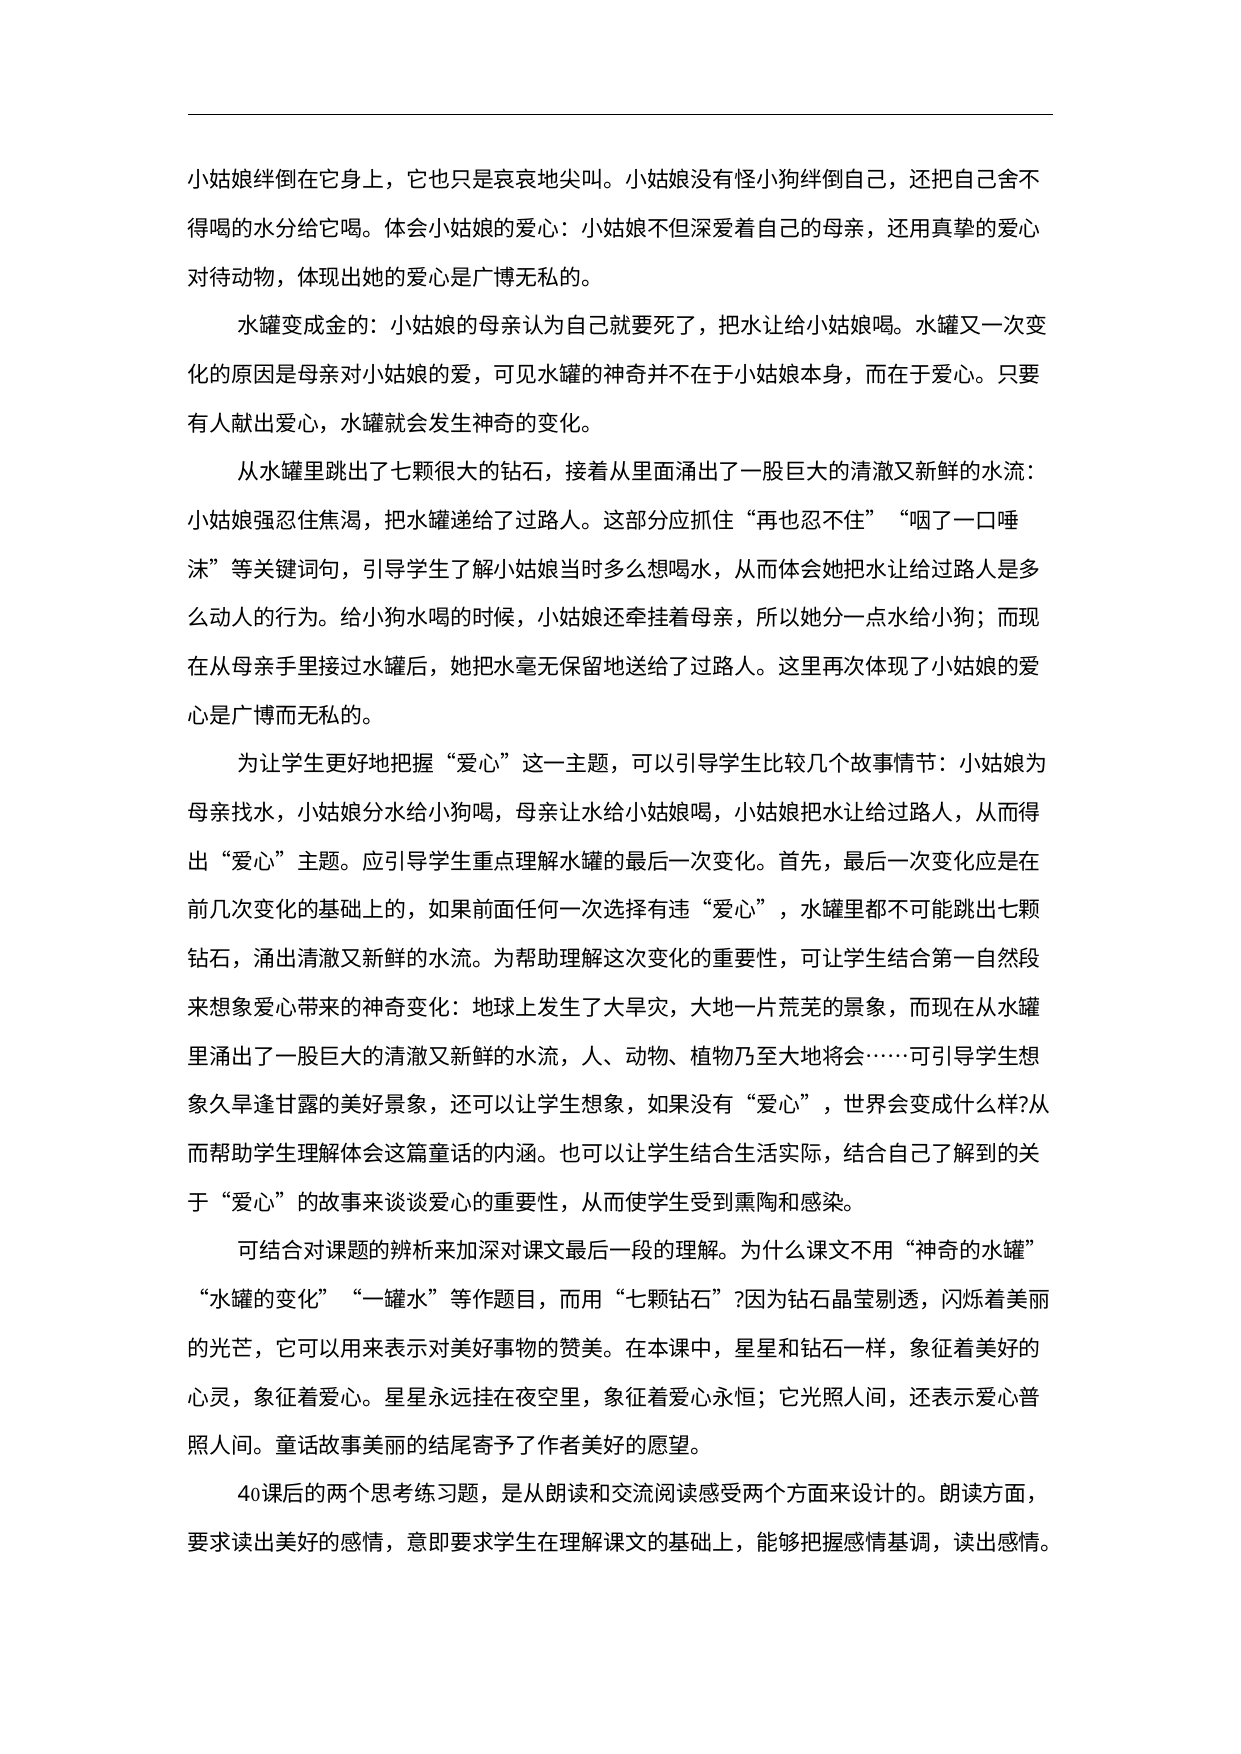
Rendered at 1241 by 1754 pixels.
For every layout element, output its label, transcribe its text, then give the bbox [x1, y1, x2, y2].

text 可结合对课题的辨析来加深对课文最后一段的理解。为什么课文不用“神奇的水罐”“水罐的变化”“一罐水”等作题目，而用“七颗钻石”?因为钻石晶莹剔透，闪烁着美丽的光芒，它可以用来表示对美好事物的赞美。在本课中，星星和钻石一样，象征着美好的心灵，象征着爱心。星星永远挂在夜空里，象征着爱心永恒；它光照人间，还表示爱心普照人间。童话故事美丽的结尾寄予了作者美好的愿望。 [187, 1233, 1053, 1460]
text 为让学生更好地把握“爱心”这一主题，可以引导学生比较几个故事情节：小姑娘为母亲找水，小姑娘分水给小狗喝，母亲让水给小姑娘喝，小姑娘把水让给过路人，从而得出“爱心”主题。应引导学生重点理解水罐的最后一次变化。首先，最后一次变化应是在前几次变化的基础上的，如果前面任何一次选择有违“爱心”，水罐里都不可能跳出七颗钻石，涌出清澈又新鲜的水流。为帮助理解这次变化的重要性，可让学生结合第一自然段来想象爱心带来的神奇变化：地球上发生了大旱灾，大地一片荒芜的景象，而现在从水罐里涌出了一股巨大的清澈又新鲜的水流，人、动物、植物乃至大地将会……可引导学生想象久旱逢甘露的美好景象，还可以让学生想象，如果没有“爱心”，世界会变成什么样?从而帮助学生理解体会这篇童话的内涵。也可以让学生结合生活实际，结合自己了解到的关于“爱心”的故事来谈谈爱心的重要性，从而使学生受到熏陶和感染。 [187, 746, 1053, 1217]
text 从水罐里跳出了七颗很大的钻石，接着从里面涌出了一股巨大的清澈又新鲜的水流：小姑娘强忍住焦渴，把水罐递给了过路人。这部分应抓住“再也忍不住”“咽了一口唾沫”等关键词句，引导学生了解小姑娘当时多么想喝水，从而体会她把水让给过路人是多么动人的行为。给小狗水喝的时候，小姑娘还牵挂着母亲，所以她分一点水给小狗；而现在从母亲手里接过水罐后，她把水毫无保留地送给了过路人。这里再次体现了小姑娘的爱心是广博而无私的。 [187, 454, 1053, 730]
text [187, 162, 1053, 292]
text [187, 1476, 1053, 1557]
text 水罐变成金的：小姑娘的母亲认为自己就要死了，把水让给小姑娘喝。水罐又一次变化的原因是母亲对小姑娘的爱，可见水罐的神奇并不在于小姑娘本身，而在于爱心。只要有人献出爱心，水罐就会发生神奇的变化。 [187, 308, 1053, 438]
